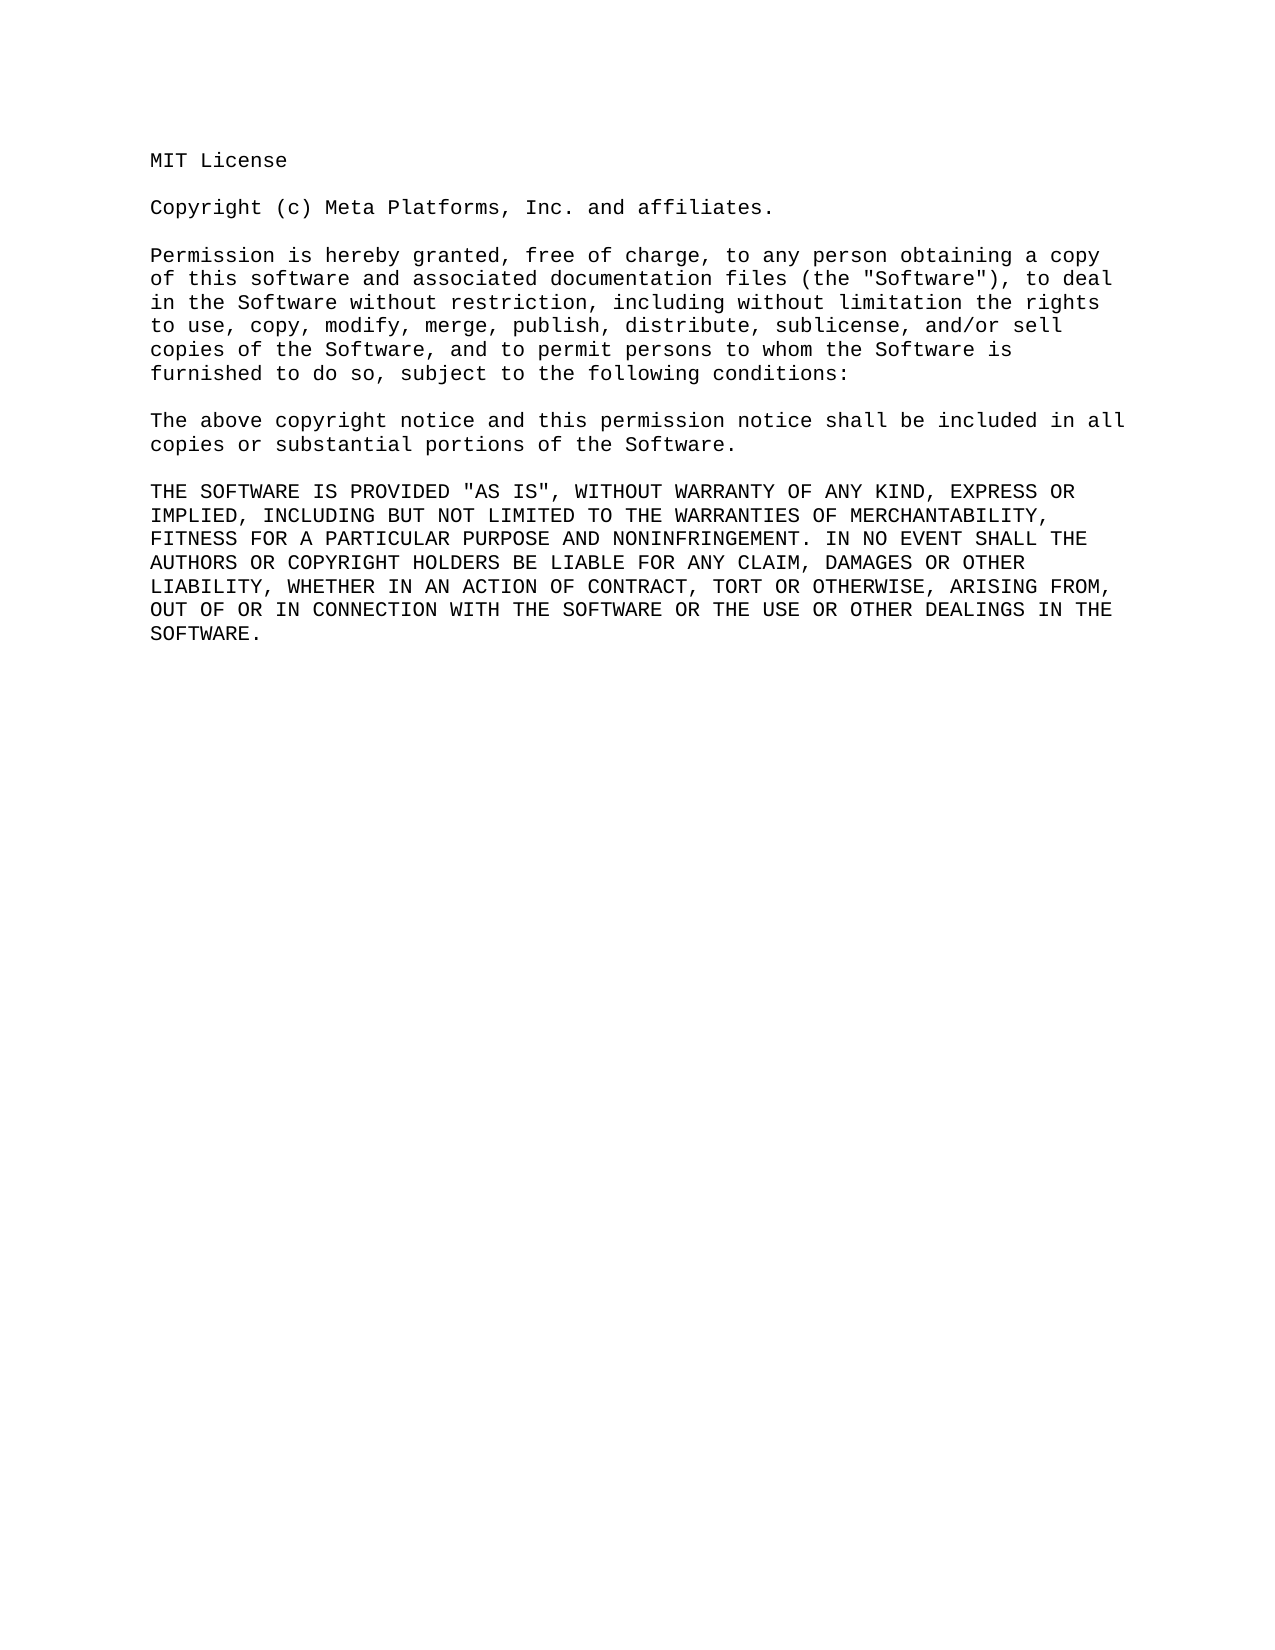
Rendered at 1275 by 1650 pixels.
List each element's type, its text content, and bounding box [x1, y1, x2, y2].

text MIT License [150, 150, 1125, 174]
text IMPLIED, INCLUDING BUT NOT LIMITED TO THE WARRANTIES OF MERCHANTABILITY, [150, 505, 1125, 528]
text SOFTWARE. [150, 623, 1125, 647]
text LIABILITY, WHETHER IN AN ACTION OF CONTRACT, TORT OR OTHERWISE, ARISING FROM, [150, 576, 1125, 599]
text AUTHORS OR COPYRIGHT HOLDERS BE LIABLE FOR ANY CLAIM, DAMAGES OR OTHER [150, 552, 1125, 576]
text Copyright (c) Meta Platforms, Inc. and affiliates. [150, 197, 1125, 221]
text copies of the Software, and to permit persons to whom the Software is [150, 339, 1125, 363]
text Permission is hereby granted, free of charge, to any person obtaining a copy [150, 244, 1125, 268]
text The above copyright notice and this permission notice shall be included in all [150, 410, 1125, 434]
text in the Software without restriction, including without limitation the rights [150, 292, 1125, 316]
text of this software and associated documentation files (the "Software"), to deal [150, 268, 1125, 292]
text copies or substantial portions of the Software. [150, 434, 1125, 457]
text furnished to do so, subject to the following conditions: [150, 363, 1125, 386]
text THE SOFTWARE IS PROVIDED "AS IS", WITHOUT WARRANTY OF ANY KIND, EXPRESS OR [150, 481, 1125, 505]
text OUT OF OR IN CONNECTION WITH THE SOFTWARE OR THE USE OR OTHER DEALINGS IN THE [150, 599, 1125, 623]
text to use, copy, modify, merge, publish, distribute, sublicense, and/or sell [150, 316, 1125, 339]
text FITNESS FOR A PARTICULAR PURPOSE AND NONINFRINGEMENT. IN NO EVENT SHALL THE [150, 528, 1125, 552]
